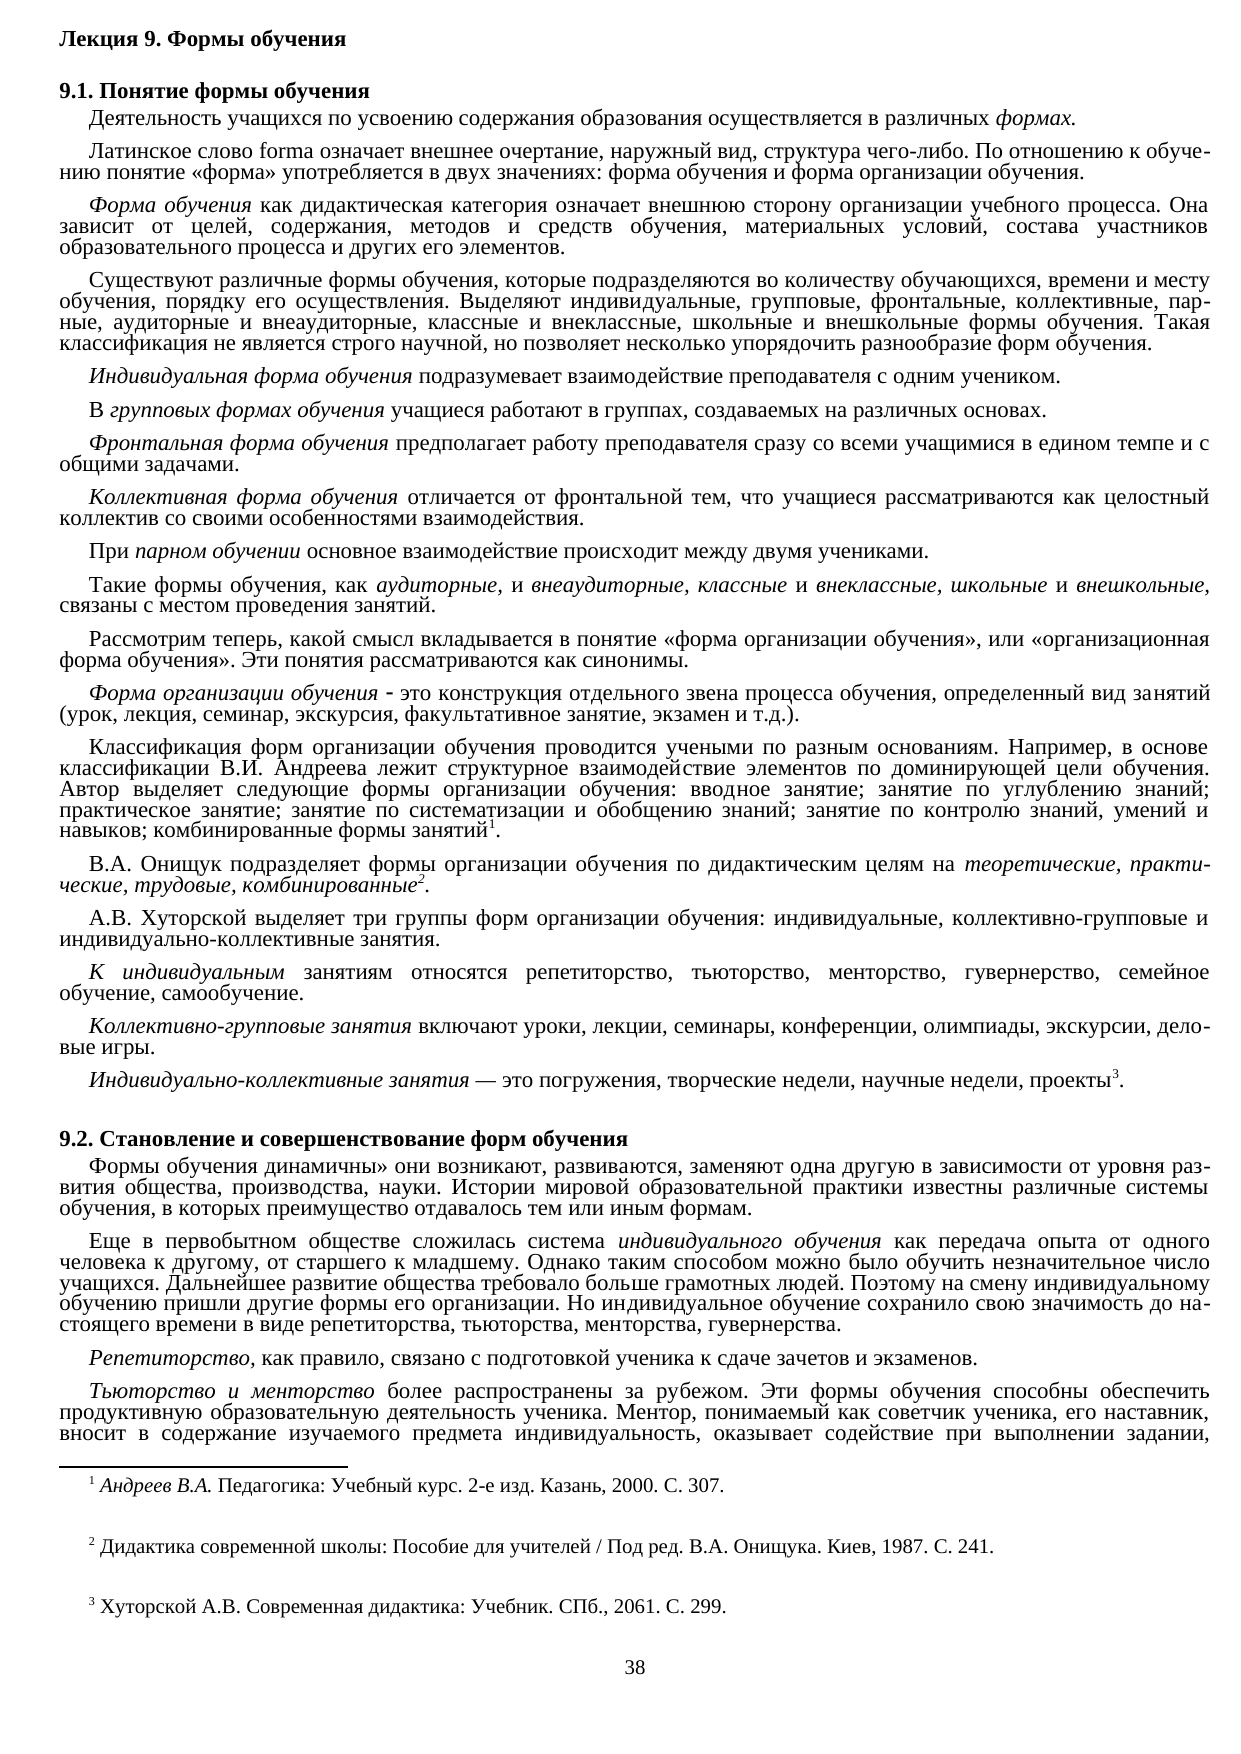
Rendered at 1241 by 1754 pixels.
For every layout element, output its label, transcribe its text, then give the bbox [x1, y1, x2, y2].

text Еще в первобытном обществе сложилась система индивидуального обучения как передача опыта от одного человека к другому, от старшего к младшему. Однако таким способом можно было обучить незначительное число учащихся. Дальнейшее развитие общества требовало больше грамотных людей. Поэтому на смену индивидуальному обучению пришли другие формы его организации. Но индивидуальное обучение сохранило свою значимость до настоящего времени в виде репетиторства, тьюторства, менторства, гувернерства. [59, 1232, 1211, 1336]
text Форма обучения как дидактическая категория означает внешнюю сторону организации учебного процесса. Она зависит от целей, содержания, методов и средств обучения, материальных условий, состава участников образовательного процесса и других его элементов. [59, 196, 1211, 259]
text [59, 1382, 1211, 1444]
subtitle Лекция 9. Формы обучения [59, 29, 1211, 50]
text Латинское слово forma означает внешнее очертание, наружный вид, структура чего-либо. По отношению к обучению понятие «форма» употребляется в двух значениях: форма обучения и форма организации обучения. [59, 142, 1211, 184]
text Форма организации обучения это конструкция отдельного звена процесса обучения, определенный вид занятий (урок, лекция, семинар, экскурсия, факультативное занятие, экзамен и т.д.). [59, 684, 1211, 725]
text К индивидуальным занятиям относятся репетиторство, тьюторство, менторство, гувернерство, семейное обучение, самообучение. [59, 963, 1211, 1004]
text Классификация форм организации обучения проводится учеными по разным основаниям. Например, в основе классификации В.И. Андреева лежит структурное взаимодействие элементов по доминирующей цели обучения. Автор выделяет следующие формы организации обучения: вводное занятие; занятие по углублению знаний; практическое занятие; занятие по систематизации и обобщению знаний; занятие по контролю знаний, умений и навыков; комбинированные формы занятий. [59, 738, 1211, 842]
text Формы обучения динамичны» они возникают, развиваются, заменяют одна другую в зависимости от уровня развития общества, производства, науки. Истории мировой образовательной практики известны различные системы обучения, в которых преимущество отдавалось тем или иным формам. [59, 1157, 1211, 1219]
text Такие формы обучения, как аудиторные, и внеаудиторные, классные и внеклассные, школьные и внешкольные, связаны с местом проведения занятий. [59, 575, 1211, 617]
text Коллективно-групповые занятия включают уроки, лекции, семинары, конференции, олимпиады, экскурсии, деловые игры. [59, 1017, 1211, 1059]
subtitle 9.2. Становление и совершенствование форм обучения [59, 1129, 1211, 1150]
text Существуют различные формы обучения, которые подразделяются во количеству обучающихся, времени и месту обучения, порядку его осуществления. Выделяют индивидуальные, групповые, фронтальные, коллективные, парные, аудиторные и внеаудиторные, классные и внеклассные, школьные и внешкольные формы обучения. Такая классификация не является строго научной, но позволяет несколько упорядочить разнообразие форм обучения. [59, 271, 1211, 354]
text Фронтальная форма обучения предполагает работу преподавателя сразу со всеми учащимися в едином темпе и с общими задачами. [59, 434, 1211, 475]
text При парном обучении основное взаимодействие происходит между двумя учениками. [59, 542, 1211, 563]
text А.В. Хуторской выделяет три группы форм организации обучения: индивидуальные, коллективно-групповые и индивидуально-коллективные занятия. [59, 909, 1211, 950]
text Коллективная форма обучения отличается от фронтальной тем, что учащиеся рассматриваются как целостный коллектив со своими особенностями взаимодействия. [59, 488, 1211, 529]
text Рассмотрим теперь, какой смысл вкладывается в понятие «форма организации обучения», или «организационная форма обучения». Эти понятия рассматриваются как синонимы. [59, 629, 1211, 671]
subtitle 9.1. Понятие формы обучения [203, 82, 1211, 102]
text В.А. Онищук подразделяет формы организации обучения по дидактическим целям на теоретические, практические, трудовые, комбинированные. [59, 854, 1211, 896]
text Индивидуальная форма обучения подразумевает взаимодействие преподавателя с одним учеником. [262, 367, 1211, 388]
text Индивидуально-коллективные занятия — это погружения, творческие недели, научные недели, проекты. [59, 1071, 1211, 1092]
text Репетиторство, как правило, связано с подготовкой ученика к сдаче зачетов и экзаменов. [59, 1348, 1211, 1369]
text В групповых формах обучения учащиеся работают в группах, создаваемых на различных основах. [59, 400, 1211, 421]
text Деятельность учащихся по усвоению содержания образования осуществляется в различных формах. [59, 109, 1004, 129]
subtitle 9.1. Понятие формы обучения [59, 82, 200, 102]
